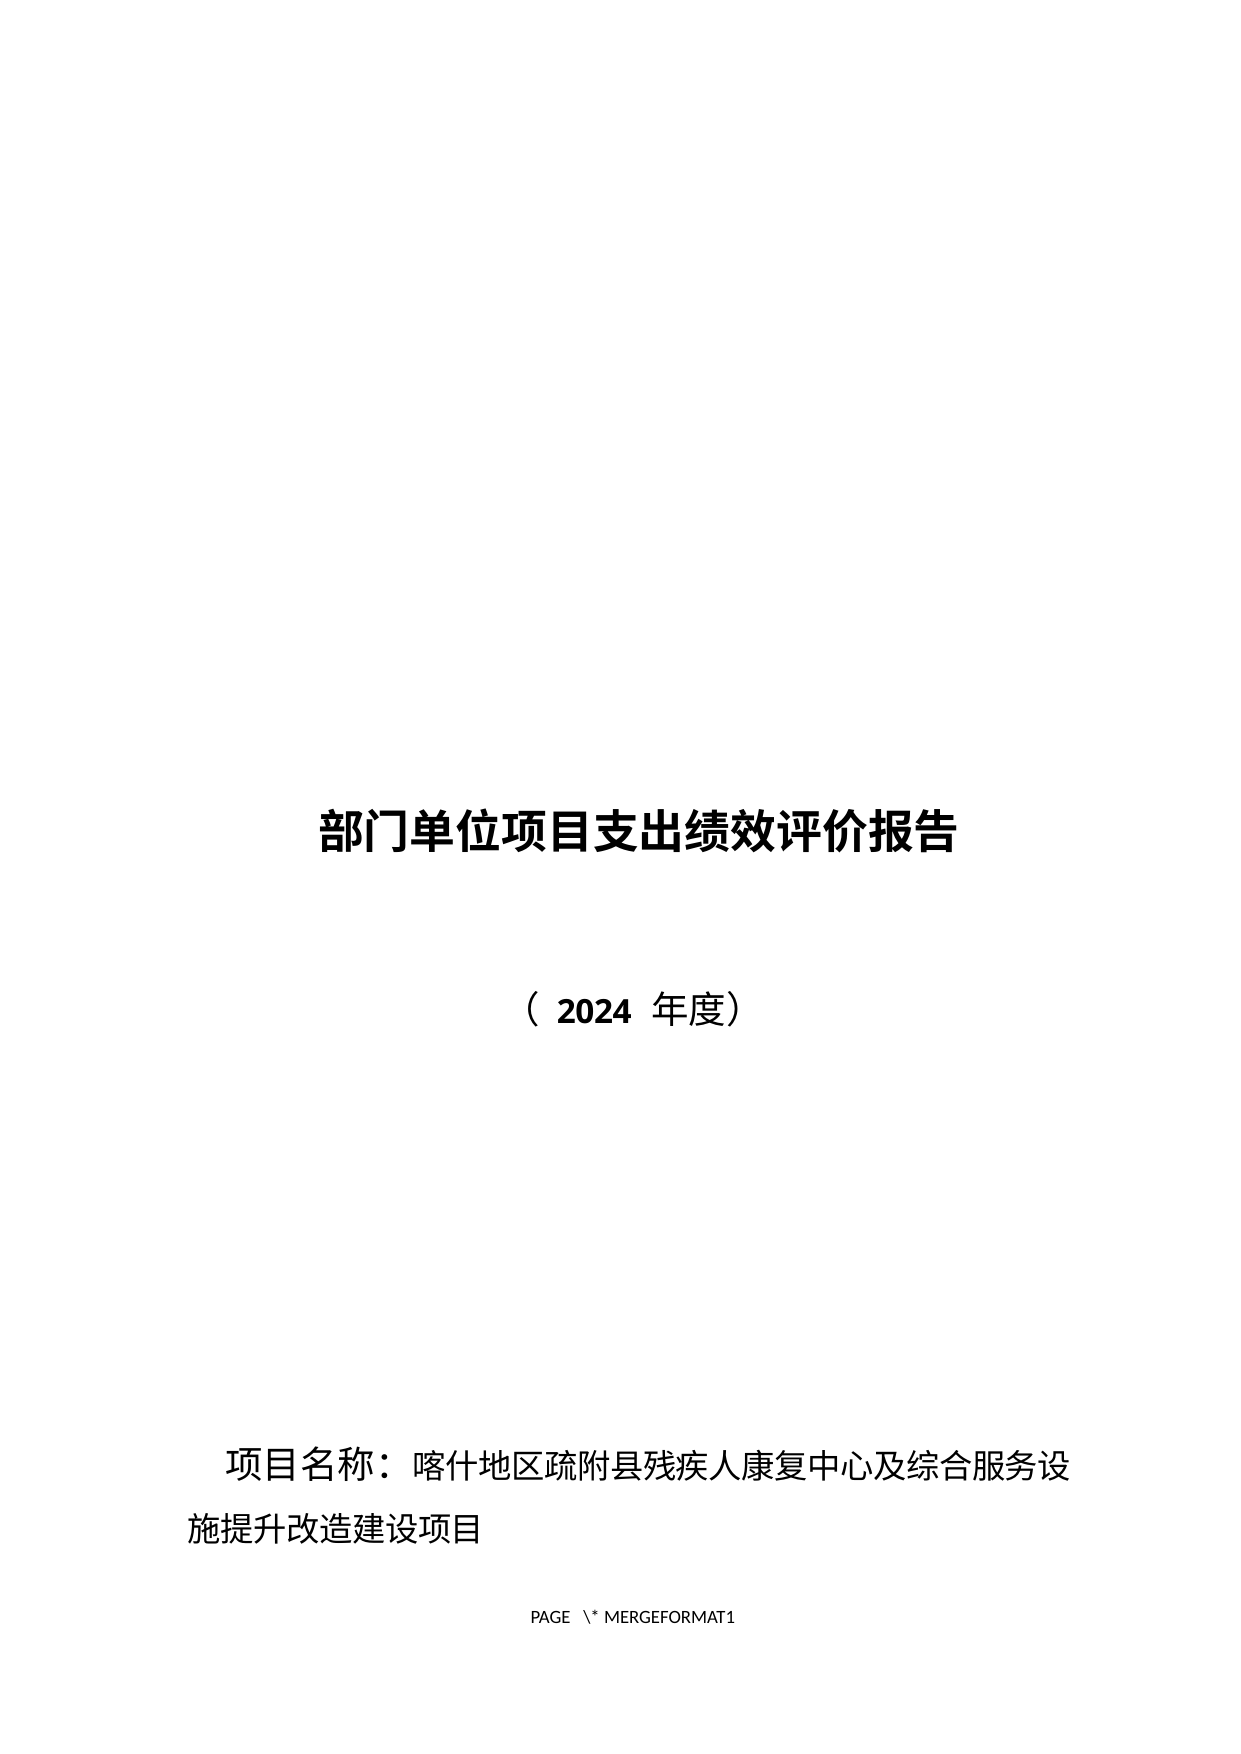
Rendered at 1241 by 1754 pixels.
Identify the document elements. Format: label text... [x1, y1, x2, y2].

text （ 2024 年度） [187, 974, 1078, 1039]
text 部门单位项目支出绩效评价报告 [187, 779, 1078, 877]
text 项目名称：喀什地区疏附县残疾人康复中心及综合服务设施提升改造建设项目 [187, 1429, 1078, 1559]
